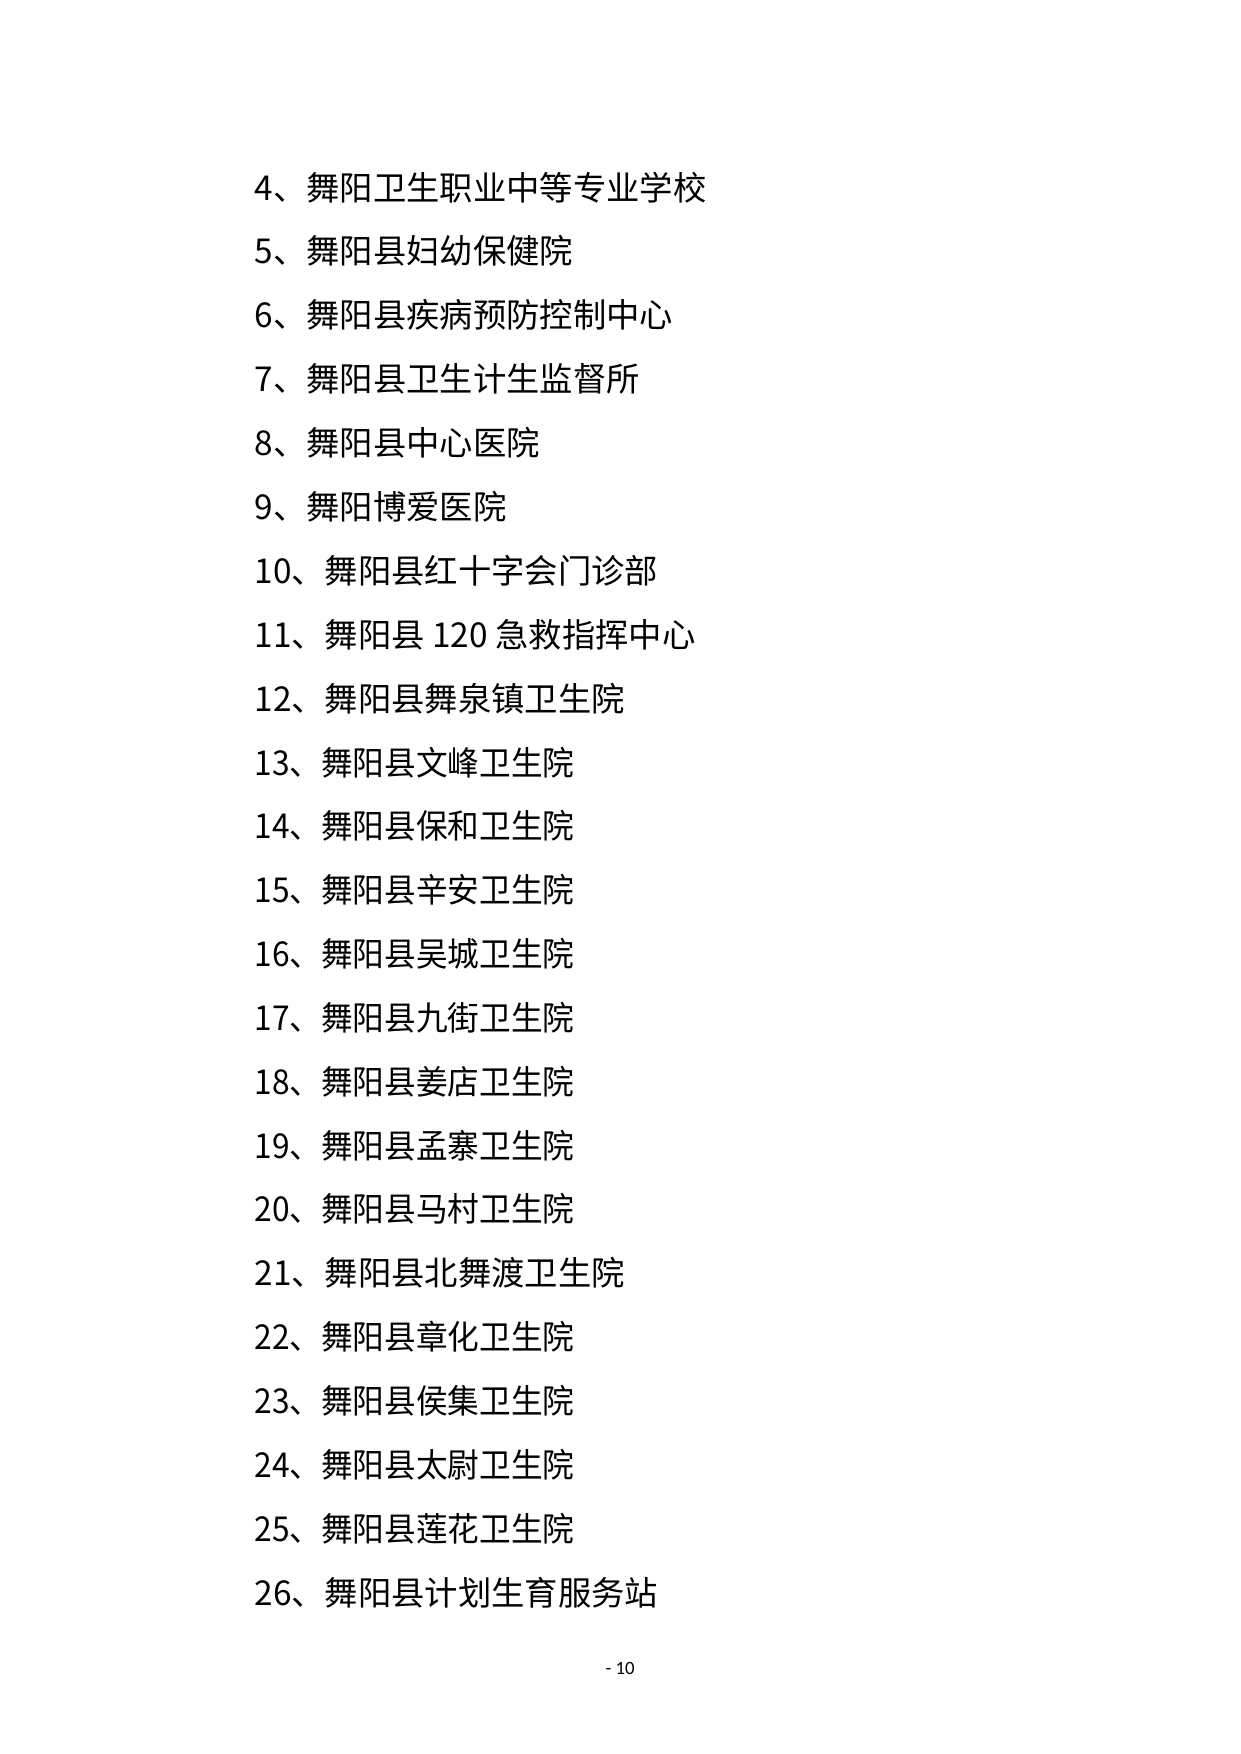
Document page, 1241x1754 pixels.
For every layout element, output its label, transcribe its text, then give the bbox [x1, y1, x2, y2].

text 13、舞阳县文峰卫生院 [254, 736, 1082, 784]
text 4、舞阳卫生职业中等专业学校 [254, 161, 1082, 210]
text 20、舞阳县马村卫生院 [254, 1183, 1082, 1231]
text 6、舞阳县疾病预防控制中心 [254, 289, 1082, 337]
text 16、舞阳县吴城卫生院 [254, 928, 1082, 976]
text 12、舞阳县舞泉镇卫生院 [254, 672, 1082, 721]
text 5、舞阳县妇幼保健院 [254, 225, 1082, 273]
text 10、舞阳县红十字会门诊部 [254, 544, 1082, 593]
text 7、舞阳县卫生计生监督所 [254, 353, 1082, 401]
text 8、舞阳县中心医院 [254, 417, 1082, 465]
text 14、舞阳县保和卫生院 [254, 800, 1082, 848]
text 18、舞阳县姜店卫生院 [254, 1056, 1082, 1104]
text 9、舞阳博爱医院 [254, 481, 1082, 529]
text 11、舞阳县 120 急救指挥中心 [254, 608, 1082, 657]
text 15、舞阳县辛安卫生院 [254, 864, 1082, 912]
text 19、舞阳县孟寨卫生院 [254, 1119, 1082, 1168]
text 24、舞阳县太尉卫生院 [254, 1439, 1082, 1487]
text 21、舞阳县北舞渡卫生院 [254, 1247, 1082, 1295]
text 22、舞阳县章化卫生院 [254, 1311, 1082, 1359]
text 26、舞阳县计划生育服务站 [254, 1566, 1082, 1614]
text 25、舞阳县莲花卫生院 [254, 1503, 1082, 1551]
text 17、舞阳县九街卫生院 [254, 992, 1082, 1040]
text 23、舞阳县侯集卫生院 [254, 1375, 1082, 1423]
